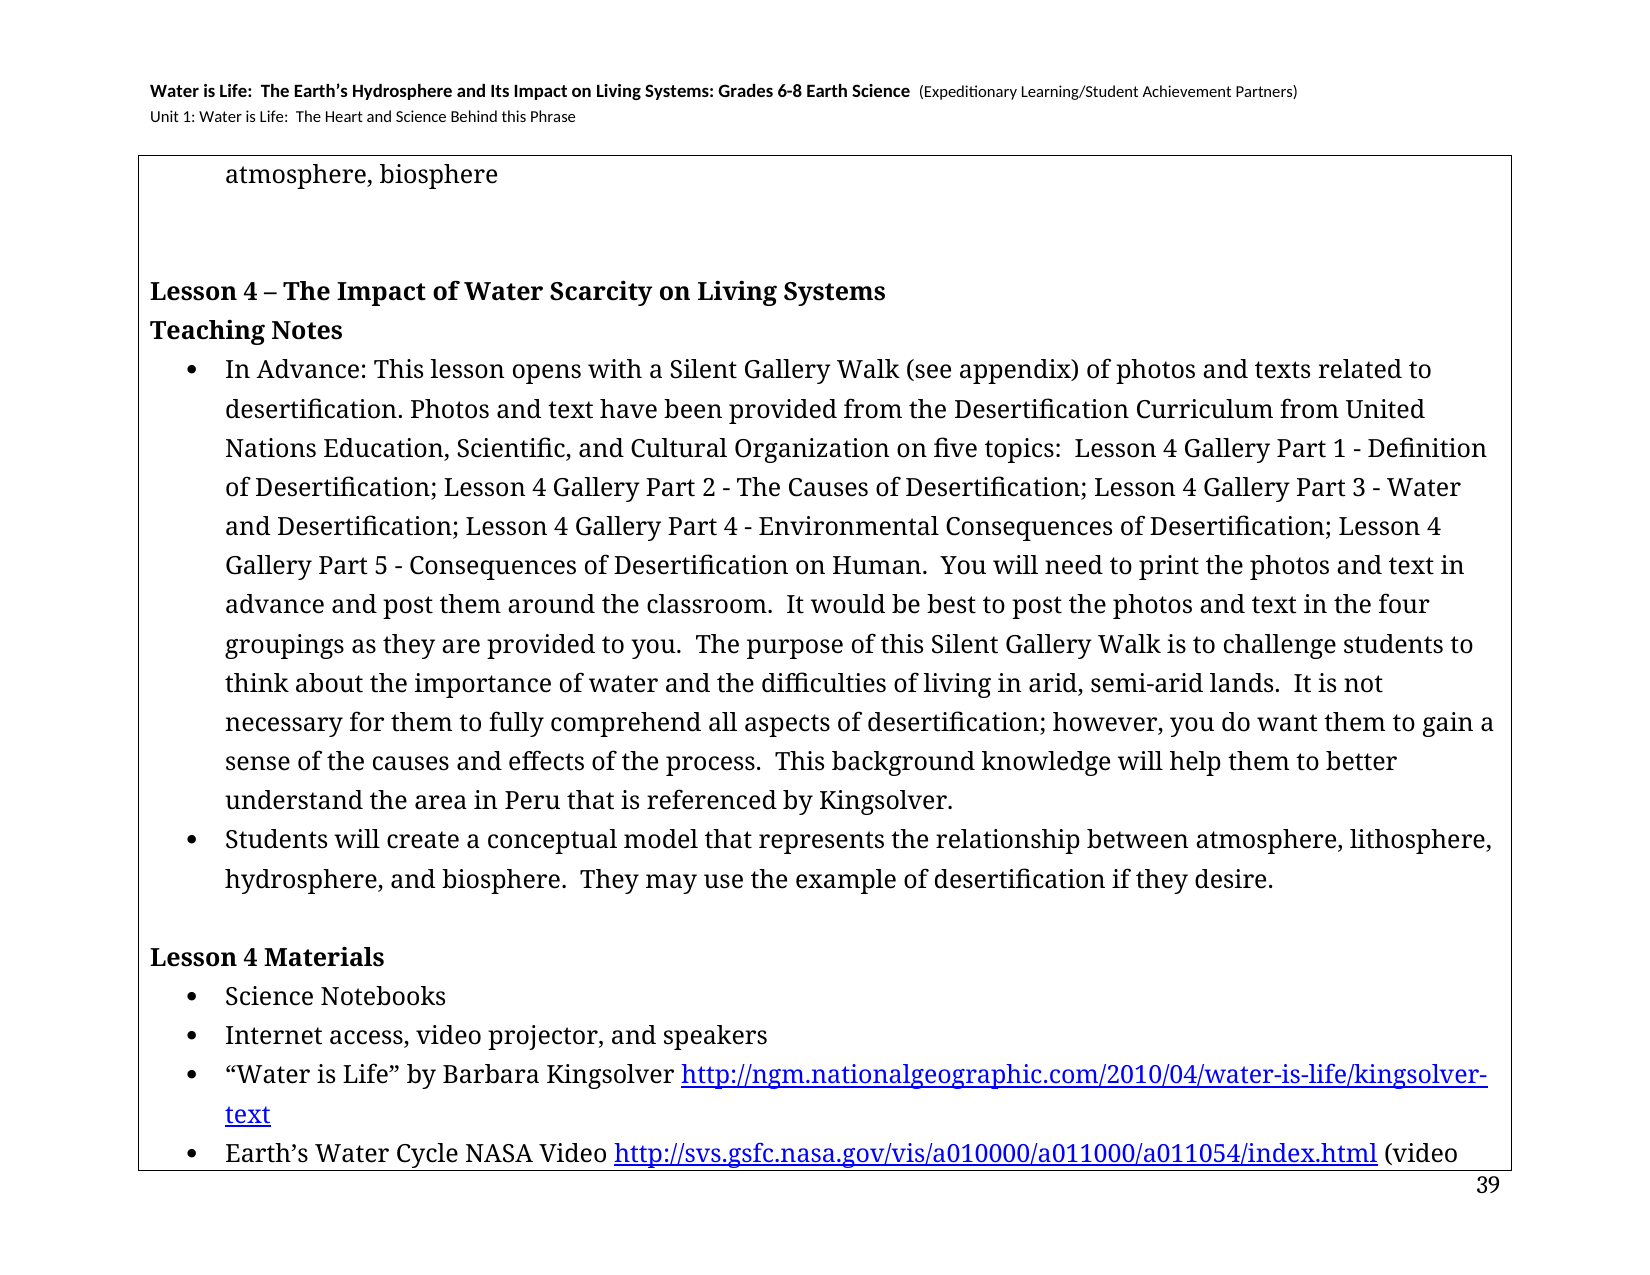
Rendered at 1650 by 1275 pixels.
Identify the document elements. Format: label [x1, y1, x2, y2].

table_cell [139, 156, 1511, 1169]
